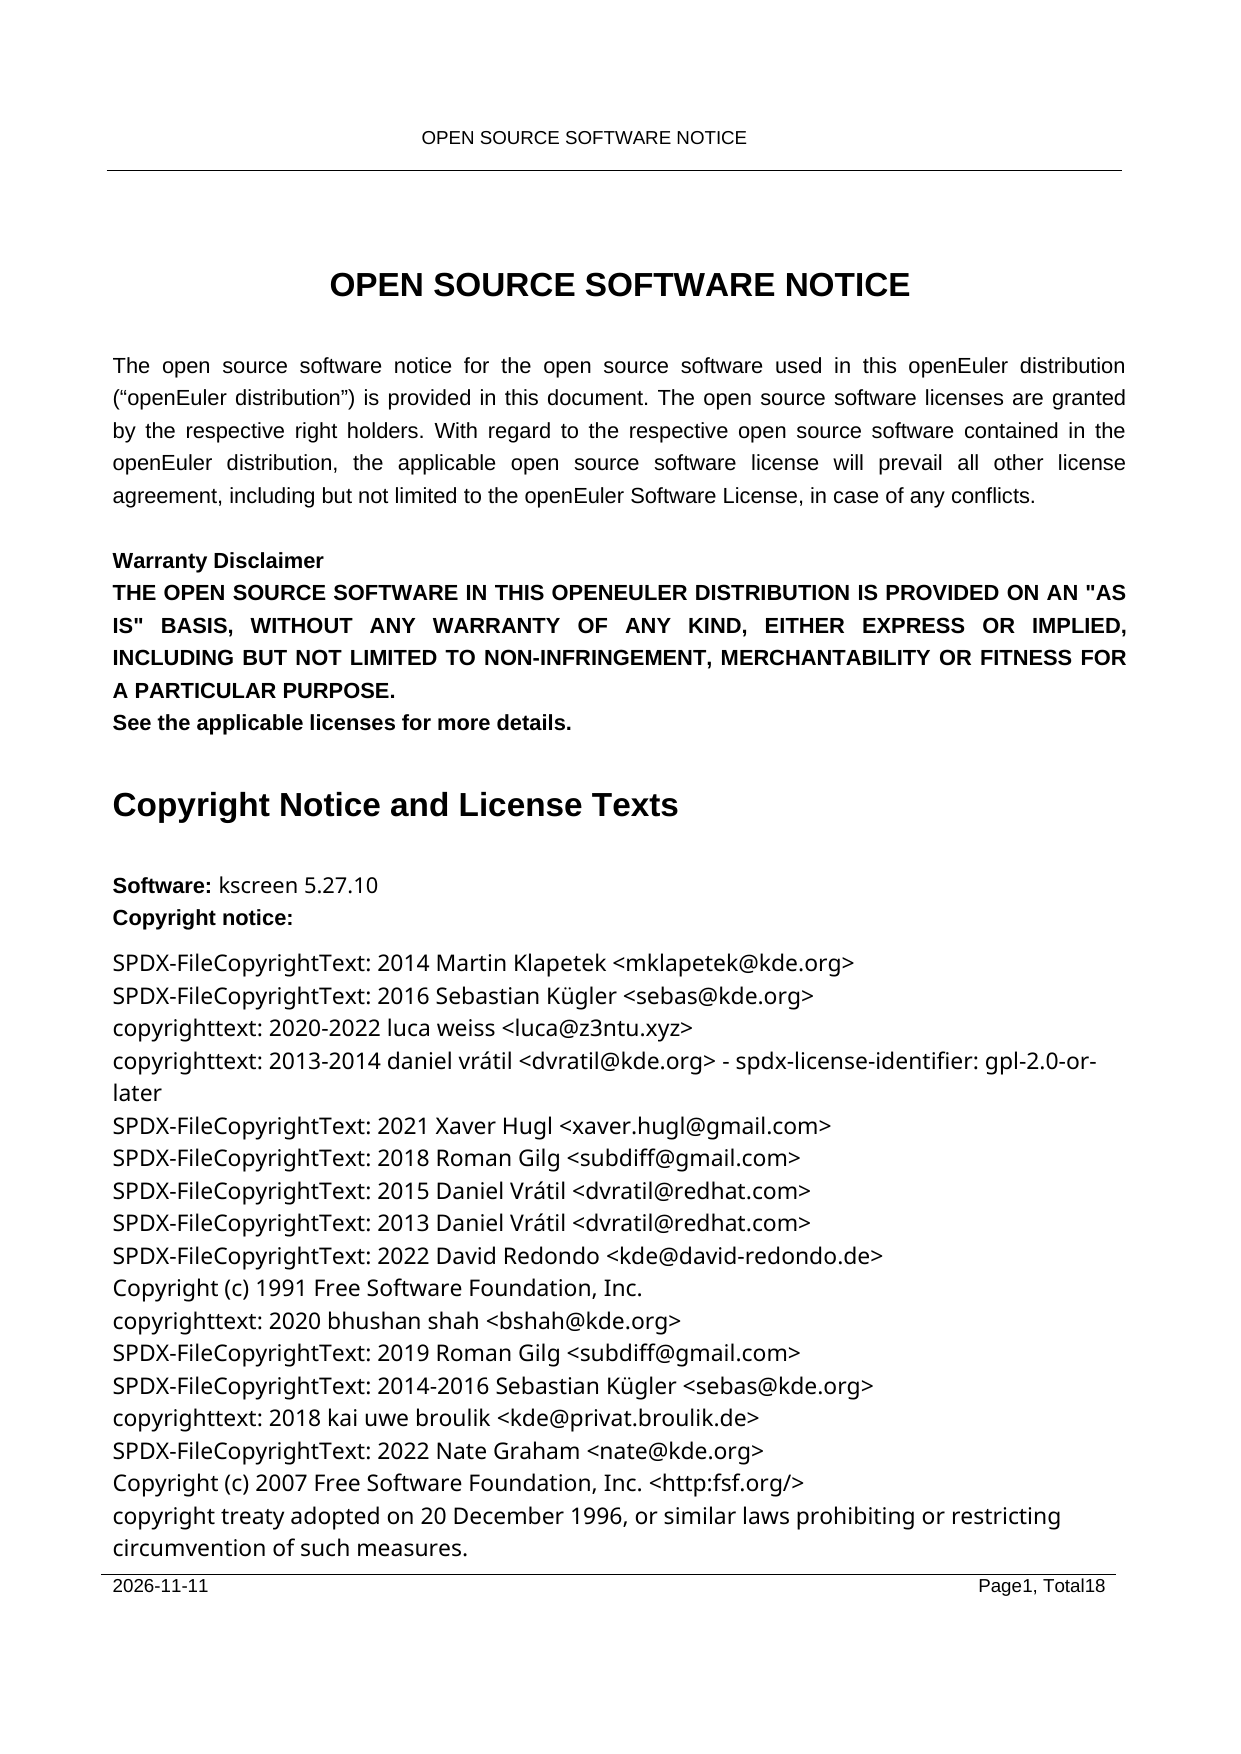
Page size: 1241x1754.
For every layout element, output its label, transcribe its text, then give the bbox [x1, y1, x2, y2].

text Copyright notice: [112, 901, 1128, 934]
text THE OPEN SOURCE SOFTWARE IN THIS OPENEULER DISTRIBUTION IS PROVIDED ON AN "AS IS" BASIS, WITHOUT ANY WARRANTY OF ANY KIND, EITHER EXPRESS OR IMPLIED, INCLUDING BUT NOT LIMITED TO NON-INFRINGEMENT, MERCHANTABILITY OR FITNESS FOR A PARTICULAR PURPOSE. See the applicable licenses for more details. [112, 576, 1128, 739]
text Copyright Notice and License Texts [112, 771, 1128, 836]
text The open source software notice for the open source software used in this openEuler distribution (“openEuler distribution”) is provided in this document. The open source software licenses are granted by the respective right holders. With regard to the respective open source software contained in the openEuler distribution, the applicable open source software license will prevail all other license agreement, including but not limited to the openEuler Software License, in case of any conflicts. [112, 349, 1128, 511]
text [112, 947, 1128, 1564]
title Software: kscreen 5.27.10 [112, 869, 1128, 901]
text OPEN SOURCE SOFTWARE NOTICE [112, 251, 1128, 316]
text Warranty Disclaimer [112, 544, 1128, 576]
